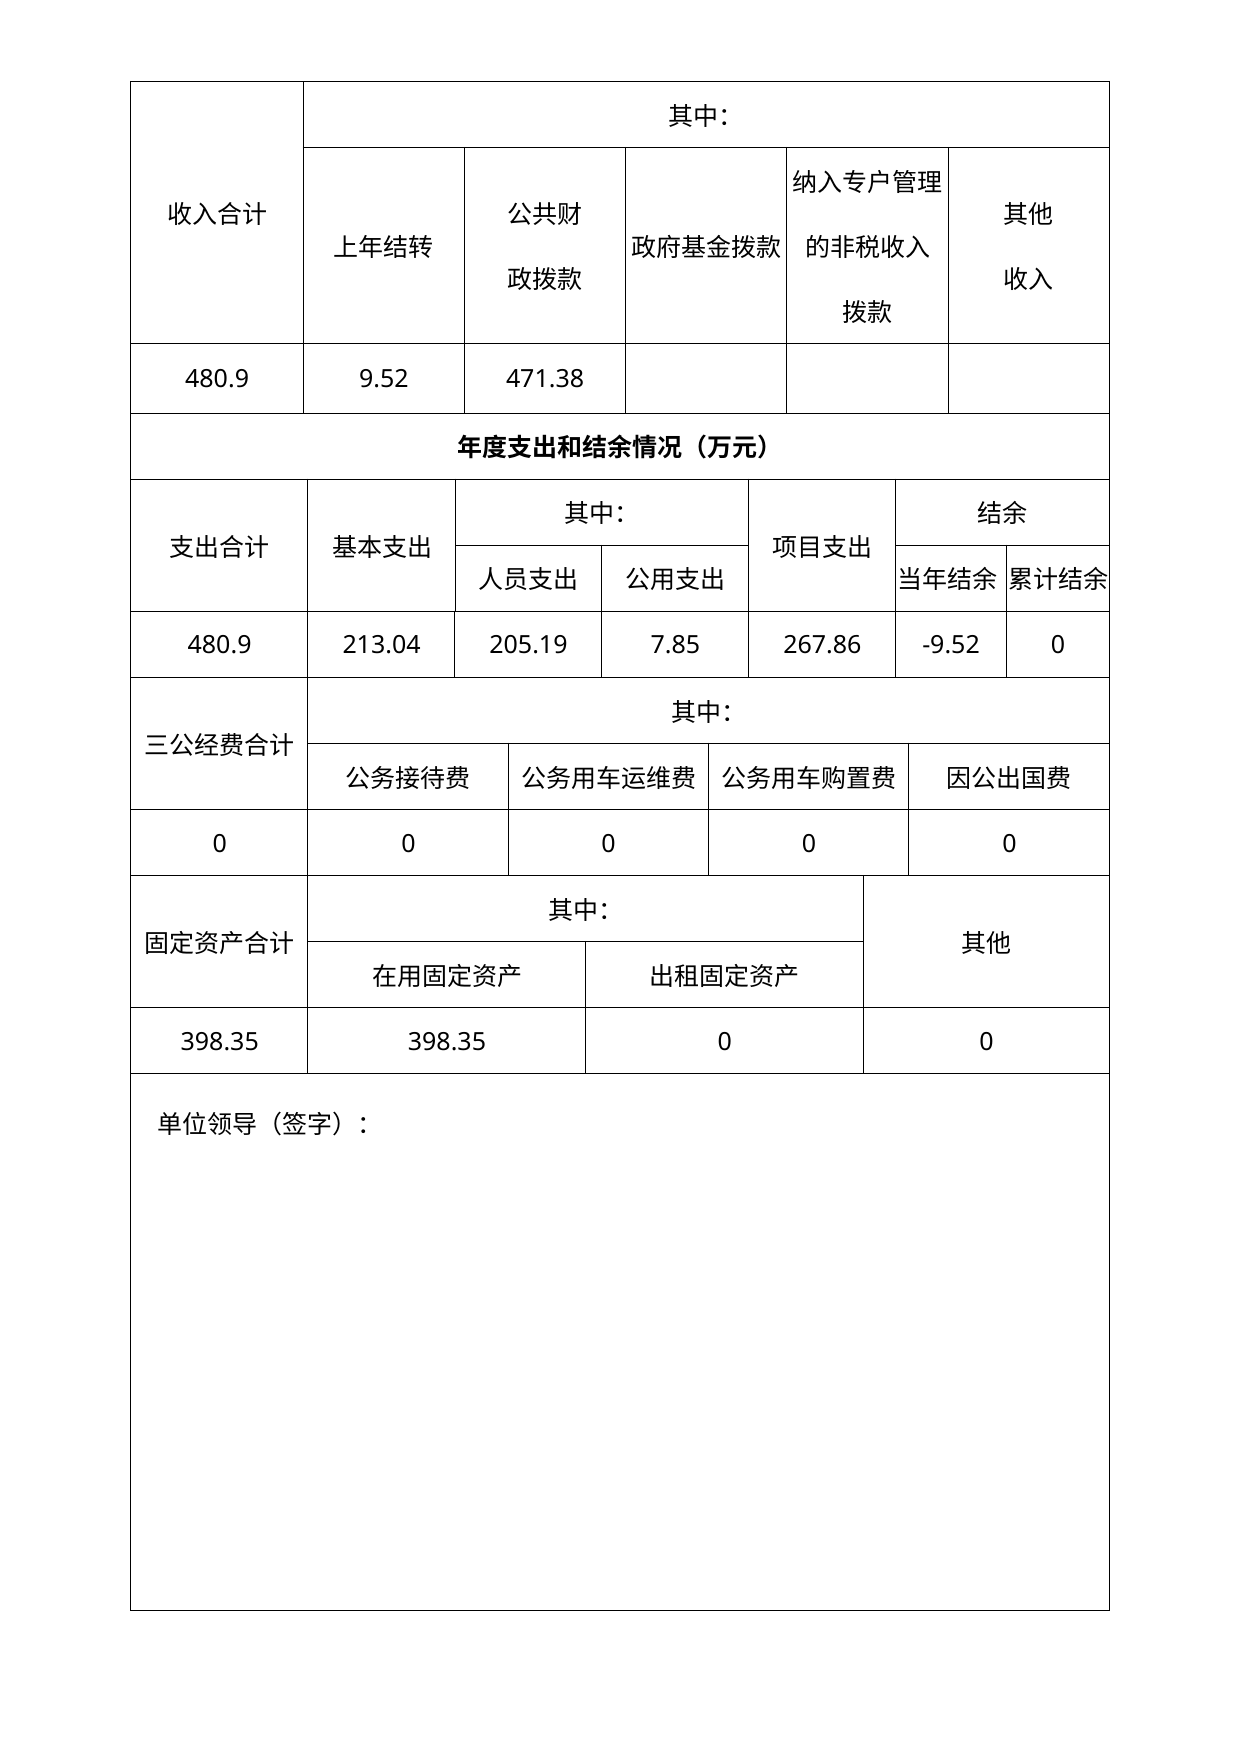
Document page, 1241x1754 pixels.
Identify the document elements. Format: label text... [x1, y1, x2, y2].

table_cell [787, 344, 948, 412]
table_cell 出租固定资产 [586, 942, 863, 1007]
table_cell 其中： [308, 876, 863, 941]
table_cell 471.38 [465, 344, 625, 412]
table_cell 当年结余 [896, 546, 1006, 611]
table_cell 固定资产合计 [131, 876, 307, 1007]
table_cell 0 [1007, 612, 1109, 677]
table_cell 480.9 [131, 612, 307, 677]
table_cell 公用支出 [602, 546, 748, 611]
table_cell 因公出国费 [909, 744, 1109, 809]
table_cell 其中： [456, 480, 748, 544]
table_cell 7.85 [602, 612, 748, 677]
table_cell 收入合计 [131, 82, 303, 343]
table_cell 398.35 [308, 1008, 585, 1073]
table_cell -9.52 [896, 612, 1006, 677]
table_cell [626, 344, 786, 412]
table_cell 累计结余 [1007, 546, 1109, 611]
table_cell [131, 1074, 1109, 1610]
table_cell 其中： [304, 82, 1109, 147]
table_cell 人员支出 [456, 546, 601, 611]
table_cell 0 [586, 1008, 863, 1073]
table_cell 政府基金拨款 [626, 148, 786, 343]
table_cell 结余 [896, 480, 1109, 544]
table_cell 公共财 政拨款 [465, 148, 625, 343]
table_cell 年度支出和结余情况（万元） [131, 414, 1109, 478]
table_cell 公务用车购置费 [709, 744, 908, 809]
table_cell 0 [509, 810, 708, 875]
table_cell 其他 [864, 876, 1109, 1007]
table_cell 267.86 [749, 612, 895, 677]
table_cell 项目支出 [749, 480, 895, 611]
table_cell 公务接待费 [308, 744, 508, 809]
table_cell 205.19 [455, 612, 601, 677]
table_cell 其他 收入 [949, 148, 1109, 343]
table_cell 480.9 [131, 344, 303, 412]
table_cell 0 [131, 810, 307, 875]
table_cell 纳入专户管理的非税收入 拨款 [787, 148, 948, 343]
table_cell 0 [709, 810, 908, 875]
table_cell 0 [308, 810, 508, 875]
table_cell [949, 344, 1109, 412]
table_cell 上年结转 [304, 148, 464, 343]
table_cell 398.35 [131, 1008, 307, 1073]
table_cell 公务用车运维费 [509, 744, 708, 809]
table_cell 其中： [308, 678, 1109, 743]
table_cell 9.52 [304, 344, 464, 412]
table_cell 支出合计 [131, 480, 307, 611]
table_cell 基本支出 [308, 480, 455, 611]
table_cell 0 [864, 1008, 1109, 1073]
table_cell 三公经费合计 [131, 678, 307, 809]
table_cell 0 [909, 810, 1109, 875]
table_cell 在用固定资产 [308, 942, 585, 1007]
table_cell 213.04 [308, 612, 454, 677]
